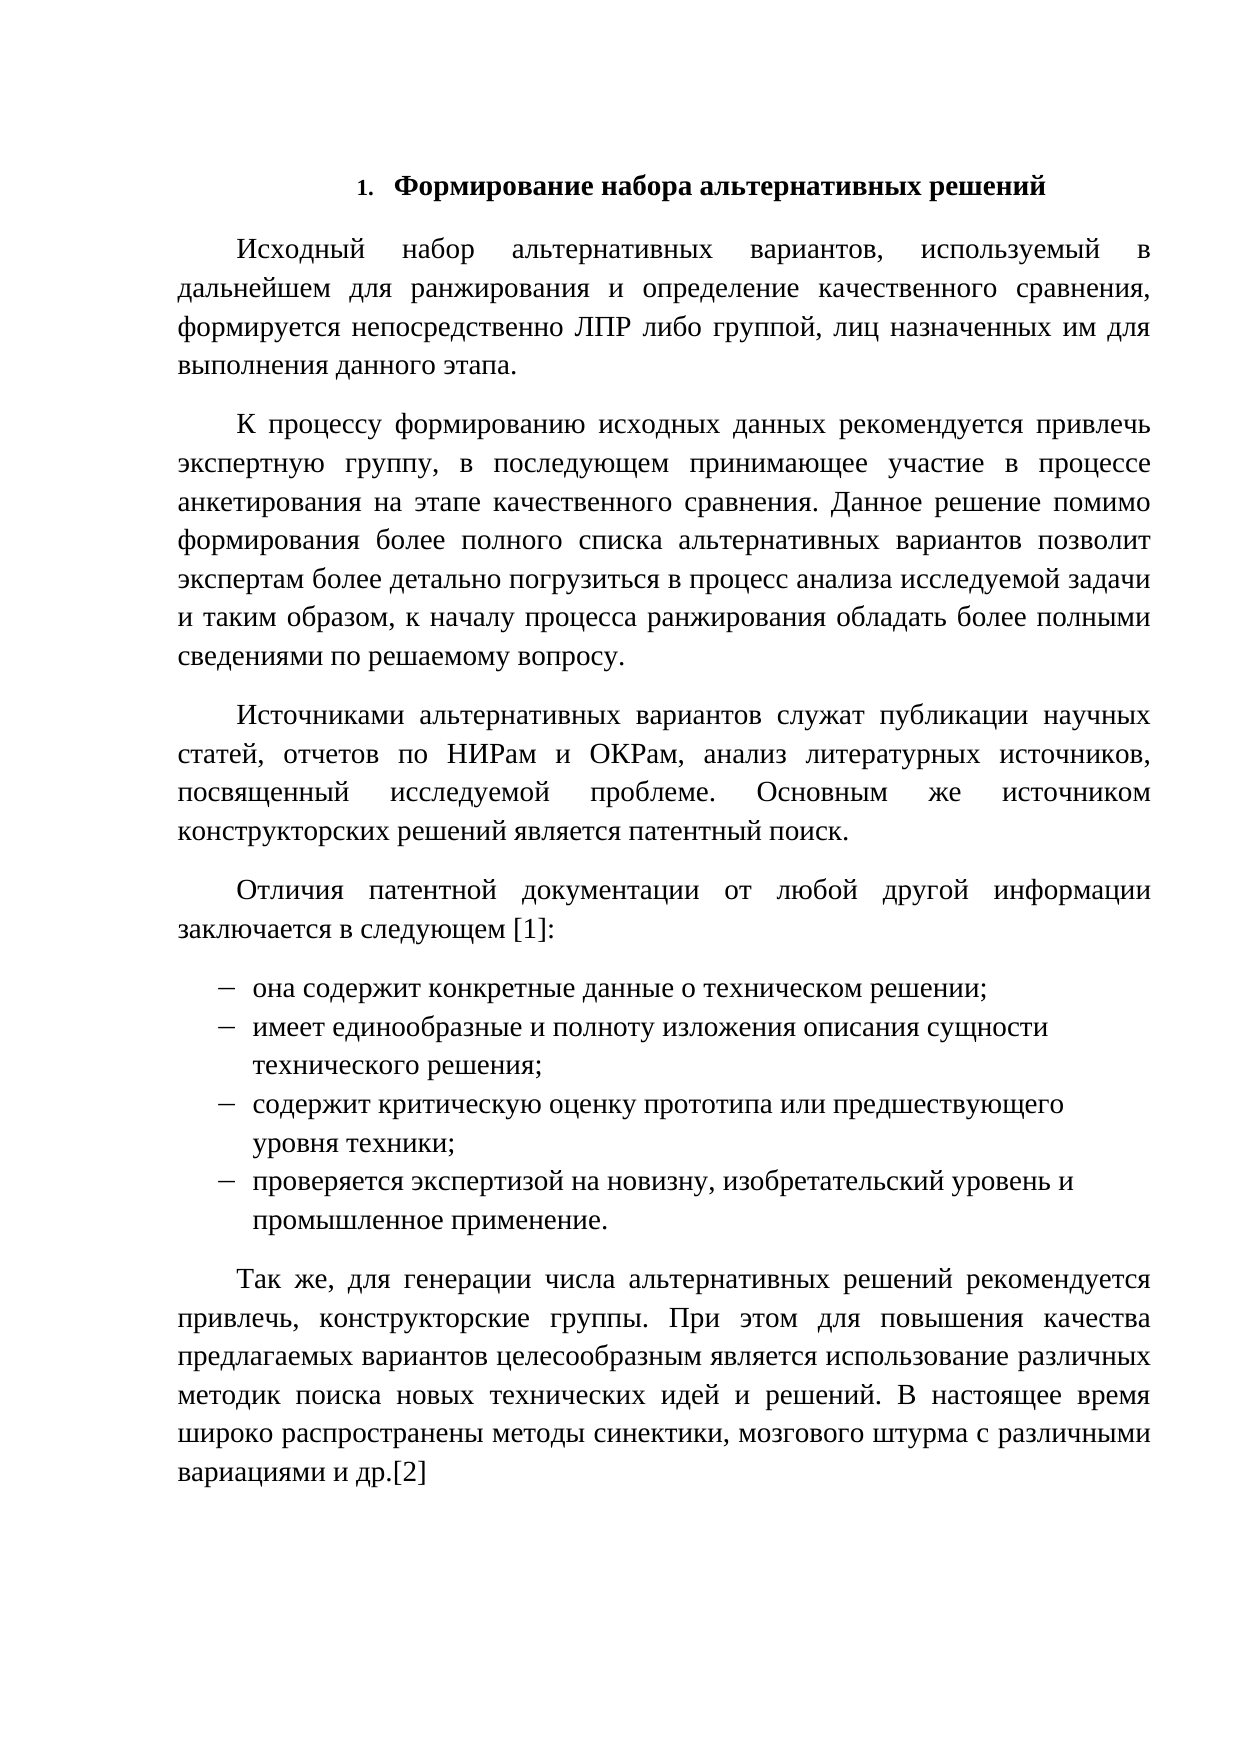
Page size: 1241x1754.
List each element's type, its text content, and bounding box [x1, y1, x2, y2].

text Источниками альтернативных вариантов служат публикации научных статей, отчетов по НИРам и ОКРам, анализ литературных источников, посвященный исследуемой проблеме. Основным же источником конструкторских решений является патентный поиск. [177, 697, 1152, 846]
subtitle Формирование набора альтернативных решений [251, 168, 1152, 202]
list содержит критическую оценку прототипа или предшествующего уровня техники; [215, 1086, 1152, 1158]
text Отличия патентной документации от любой другой информации заключается в следующем [1]: [177, 872, 1152, 944]
list проверяется экспертизой на новизну, изобретательский уровень и промышленное применение. [215, 1163, 1152, 1235]
list она содержит конкретные данные о техническом решении; [215, 970, 1152, 1004]
text Исходный набор альтернативных вариантов, используемый в дальнейшем для ранжирования и определение качественного сравнения, формируется непосредственно ЛПР либо группой, лиц назначенных им для выполнения данного этапа. [177, 232, 1152, 381]
text Так же, для генерации числа альтернативных решений рекомендуется привлечь, конструкторские группы. При этом для повышения качества предлагаемых вариантов целесообразным является использование различных методик поиска новых технических идей и решений. В настоящее время широко распространены методы синектики, мозгового штурма c различными вариациями и др.[2] [177, 1261, 1152, 1487]
text К процессу формированию исходных данных рекомендуется привлечь экспертную группу, в последующем принимающее участие в процессе анкетирования на этапе качественного сравнения. Данное решение помимо формирования более полного списка альтернативных вариантов позволит экспертам более детально погрузиться в процесс анализа исследуемой задачи и таким образом, к началу процесса ранжирования обладать более полными сведениями по решаемому вопросу. [177, 407, 1152, 671]
list имеет единообразные и полноту изложения описания сущности технического решения; [215, 1009, 1152, 1081]
